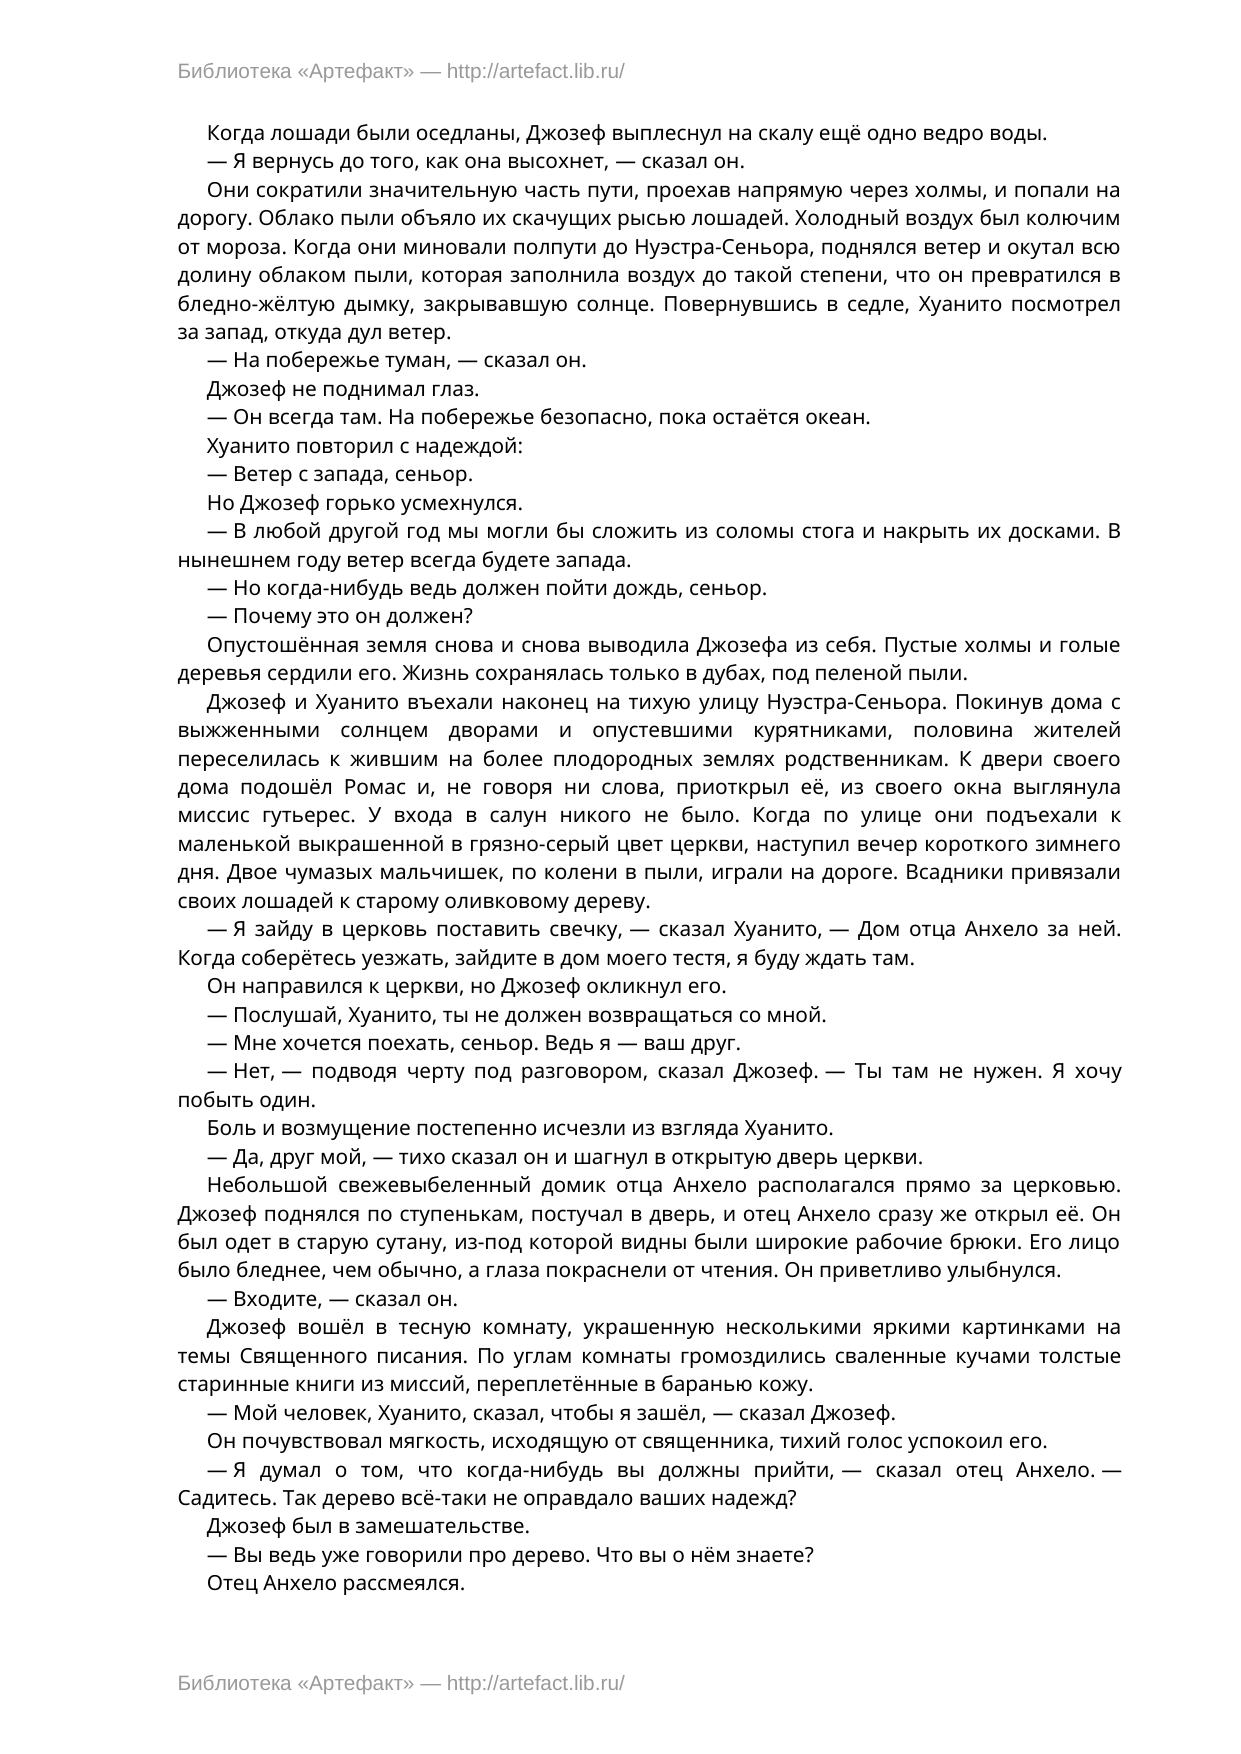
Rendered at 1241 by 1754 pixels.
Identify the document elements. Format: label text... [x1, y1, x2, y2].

text — На побережье туман, — сказал он. [177, 346, 1122, 374]
text Он направился к церкви, но Джозеф окликнул его. [177, 971, 1122, 1000]
text — Вы ведь уже говорили про дерево. Что вы о нём знаете? [177, 1540, 1122, 1568]
text Джозеф не поднимал глаз. [177, 374, 1122, 402]
text Боль и возмущение постепенно исчезли из взгляда Хуанито. [177, 1113, 1122, 1142]
text — Он всегда там. На побережье безопасно, пока остаётся океан. [177, 402, 1122, 431]
text Джозеф был в замешательстве. [177, 1512, 1122, 1540]
text — Я думал о том, что когда-нибудь вы должны прийти, — сказал отец Анхело. — Садитесь. Так дерево всё-таки не оправдало ваших надежд? [177, 1455, 1122, 1512]
text Отец Анхело рассмеялся. [177, 1568, 1122, 1597]
text — Да, друг мой, — тихо сказал он и шагнул в открытую дверь церкви. [177, 1142, 1122, 1170]
text — Послушай, Хуанито, ты не должен возвращаться со мной. [177, 1000, 1122, 1028]
text — В любой другой год мы могли бы сложить из соломы стога и накрыть их досками. В нынешнем году ветер всегда будете запада. [177, 516, 1122, 573]
text — Почему это он должен? [177, 602, 1122, 630]
text — Входите, — сказал он. [177, 1284, 1122, 1312]
text Хуанито повторил с надеждой: [177, 431, 1122, 459]
text Джозеф вошёл в тесную комнату, украшенную несколькими яркими картинками на темы Священного писания. По углам комнаты громоздились сваленные кучами толстые старинные книги из миссий, переплетённые в баранью кожу. [177, 1312, 1122, 1398]
text Небольшой свежевыбеленный домик отца Анхело располагался прямо за церковью. Джозеф поднялся по ступенькам, постучал в дверь, и отец Анхело сразу же открыл её. Он был одет в старую сутану, из-под которой видны были широкие рабочие брюки. Его лицо было бледнее, чем обычно, а глаза покраснели от чтения. Он приветливо улыбнулся. [177, 1170, 1122, 1284]
text Но Джозеф горько усмехнулся. [177, 488, 1122, 516]
text — Нет, — подводя черту под разговором, сказал Джозеф. — Ты там не нужен. Я хочу побыть один. [177, 1057, 1122, 1113]
text Опустошённая земля снова и снова выводила Джозефа из себя. Пустые холмы и голые деревья сердили его. Жизнь сохранялась только в дубах, под пеленой пыли. [177, 630, 1122, 687]
text Они сократили значительную часть пути, проехав напрямую через холмы, и попали на дорогу. Облако пыли объяло их скачущих рысью лошадей. Холодный воздух был колючим от мороза. Когда они миновали полпути до Нуэстра-Сеньора, поднялся ветер и окутал всю долину облаком пыли, которая заполнила воздух до такой степени, что он превратился в бледно-жёлтую дымку, закрывавшую солнце. Повернувшись в седле, Хуанито посмотрел за запад, откуда дул ветер. [177, 175, 1122, 346]
text Он почувствовал мягкость, исходящую от священника, тихий голос успокоил его. [177, 1426, 1122, 1455]
text Джозеф и Хуанито въехали наконец на тихую улицу Нуэстра-Сеньора. Покинув дома с выжженными солнцем дворами и опустевшими курятниками, половина жителей переселилась к жившим на более плодородных землях родственникам. К двери своего дома подошёл Ромас и, не говоря ни слова, приоткрыл её, из своего окна выглянула миссис гутьерес. У входа в салун никого не было. Когда по улице они подъехали к маленькой выкрашенной в грязно-серый цвет церкви, наступил вечер короткого зимнего дня. Двое чумазых мальчишек, по колени в пыли, играли на дороге. Всадники привязали своих лошадей к старому оливковому дереву. [177, 687, 1122, 914]
text — Но когда-нибудь ведь должен пойти дождь, сеньор. [177, 573, 1122, 602]
text — Я вернусь до того, как она высохнет, — сказал он. [177, 147, 1122, 175]
text — Ветер с запада, сеньор. [177, 459, 1122, 488]
text Когда лошади были оседланы, Джозеф выплеснул на скалу ещё одно ведро воды. [177, 118, 1122, 147]
text — Мой человек, Хуанито, сказал, чтобы я зашёл, — сказал Джозеф. [177, 1398, 1122, 1426]
text — Мне хочется поехать, сеньор. Ведь я — ваш друг. [177, 1028, 1122, 1057]
text — Я зайду в церковь поставить свечку, — сказал Хуанито, — Дом отца Анхело за ней. Когда соберётесь уезжать, зайдите в дом моего тестя, я буду ждать там. [177, 914, 1122, 971]
